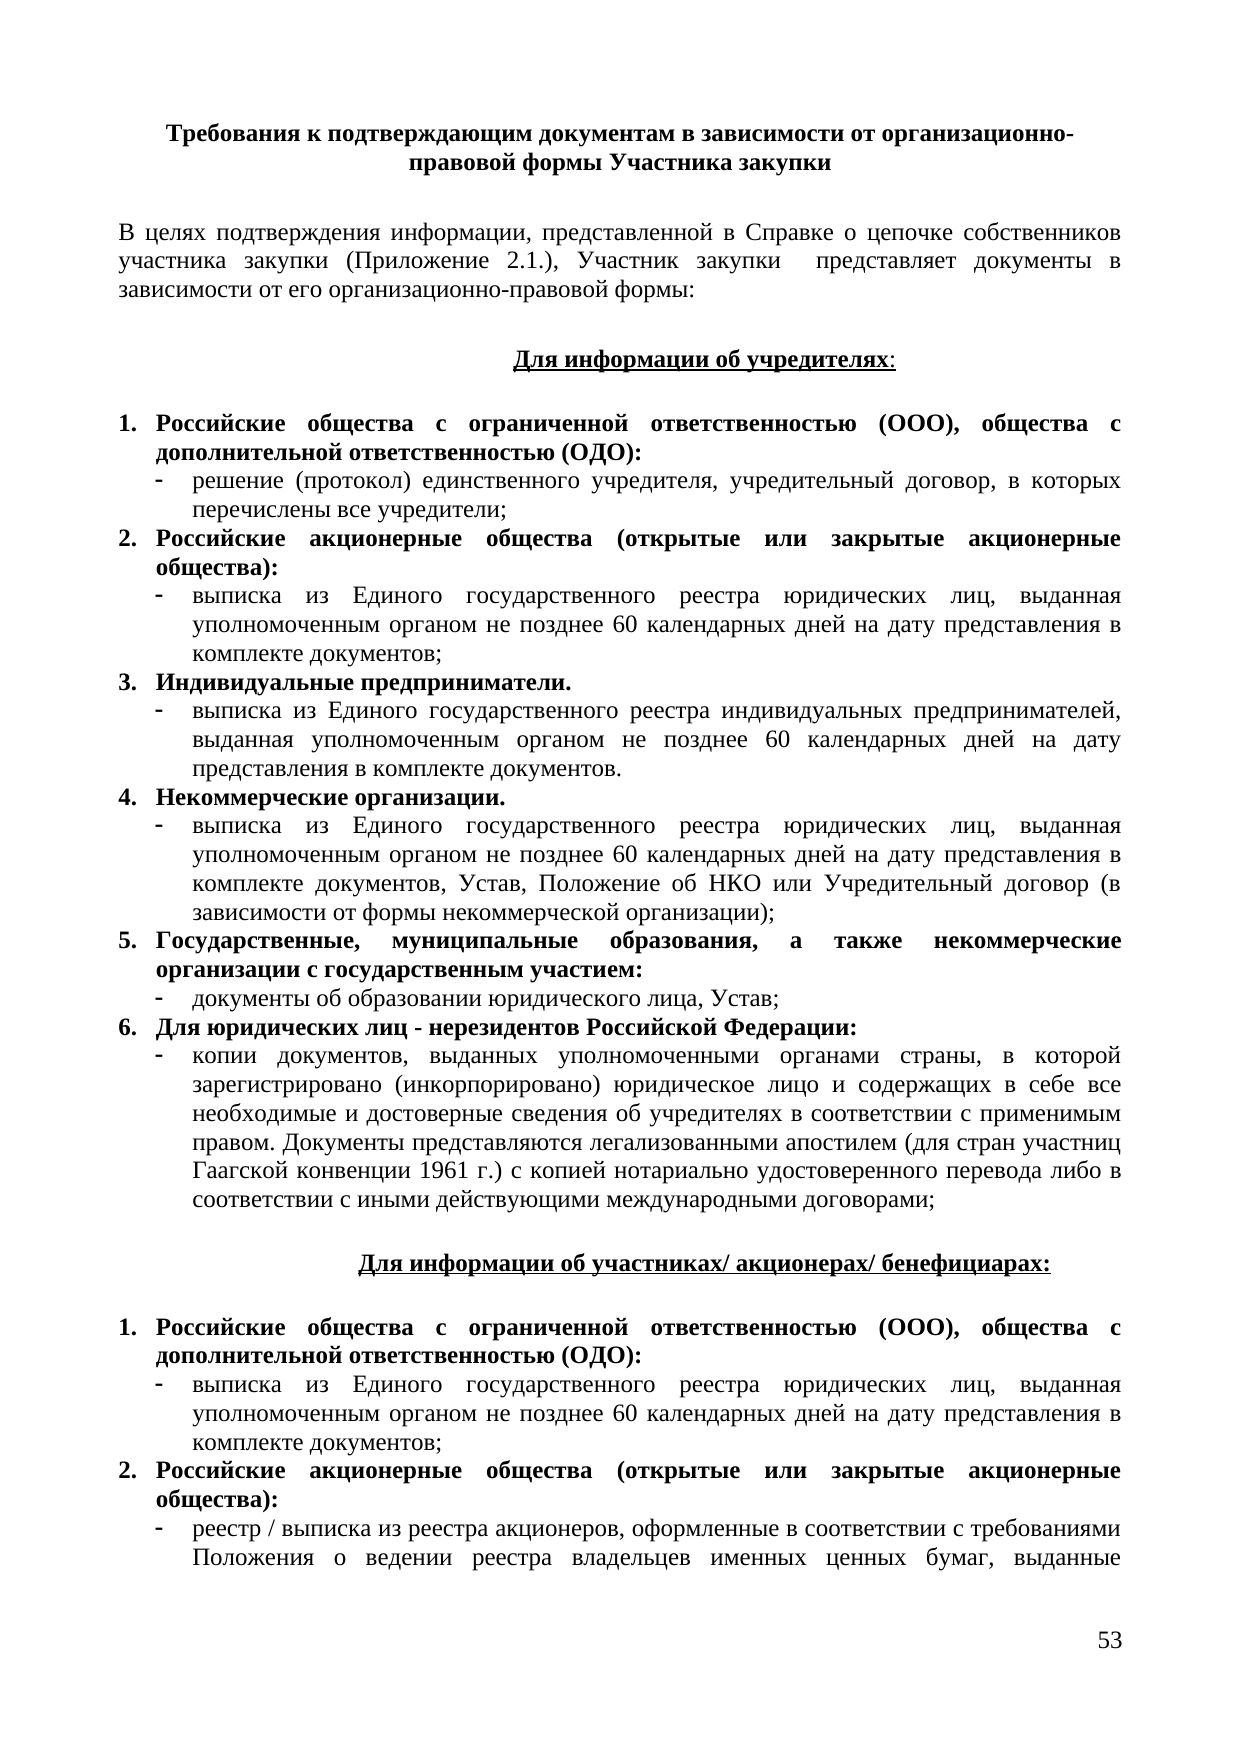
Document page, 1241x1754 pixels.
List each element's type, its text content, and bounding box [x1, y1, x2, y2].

list Российские акционерные общества (открытые или закрытые акционерные общества): [118, 1456, 1122, 1513]
list выписка из Единого государственного реестра юридических лиц, выданная уполномоченным органом не позднее 60 календарных дней на дату представления в комплекте документов; [154, 1369, 1122, 1456]
list выписка из Единого государственного реестра юридических лиц, выданная уполномоченным органом не позднее 60 календарных дней на дату представления в комплекте документов, Устав, Положение об НКО или Учредительный договор (в зависимости от формы некоммерческой организации); [154, 811, 1122, 926]
list Российские акционерные общества (открытые или закрытые акционерные общества): [118, 523, 1122, 581]
text В целях подтверждения информации, представленной в Справке о цепочке собственников участника закупки (Приложение 2.1.), Участник закупки представляет документы в зависимости от его организационно-правовой формы: [118, 217, 1122, 303]
list Для информации об участниках/ акционерах/ бенефициарах: [287, 1248, 1122, 1277]
list Российские общества с ограниченной ответственностью (ООО), общества с дополнительной ответственностью (ОДО): [118, 408, 1122, 466]
list Российские общества с ограниченной ответственностью (ООО), общества с дополнительной ответственностью (ОДО): [118, 1312, 1122, 1369]
text Требования к подтверждающим документам в зависимости от организационно-правовой формы Участника закупки [118, 118, 1122, 176]
list решение (протокол) единственного учредителя, учредительный договор, в которых перечислены все учредители; [154, 466, 1122, 523]
list Некоммерческие организации. [118, 782, 1122, 811]
list Для юридических лиц - нерезидентов Российской Федерации: [118, 1012, 1122, 1041]
list выписка из Единого государственного реестра юридических лиц, выданная уполномоченным органом не позднее 60 календарных дней на дату представления в комплекте документов; [154, 581, 1122, 667]
list документы об образовании юридического лица, Устав; [154, 983, 1122, 1012]
list Для информации об учредителях: [287, 344, 1122, 373]
list Индивидуальные предприниматели. [118, 667, 1122, 696]
list копии документов, выданных уполномоченными органами страны, в которой зарегистрировано (инкорпорировано) юридическое лицо и содержащих в себе все необходимые и достоверные сведения об учредителях в соответствии с применимым правом. Документы представляются легализованными апостилем (для стран участниц Гаагской конвенции 1961 г.) с копией нотариально удостоверенного перевода либо в соответствии с иными действующими международными договорами; [154, 1041, 1122, 1213]
list выписка из Единого государственного реестра индивидуальных предпринимателей, выданная уполномоченным органом не позднее 60 календарных дней на дату представления в комплекте документов. [154, 696, 1122, 782]
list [154, 1513, 1122, 1571]
list Государственные, муниципальные образования, а также некоммерческие организации с государственным участием: [118, 926, 1122, 983]
